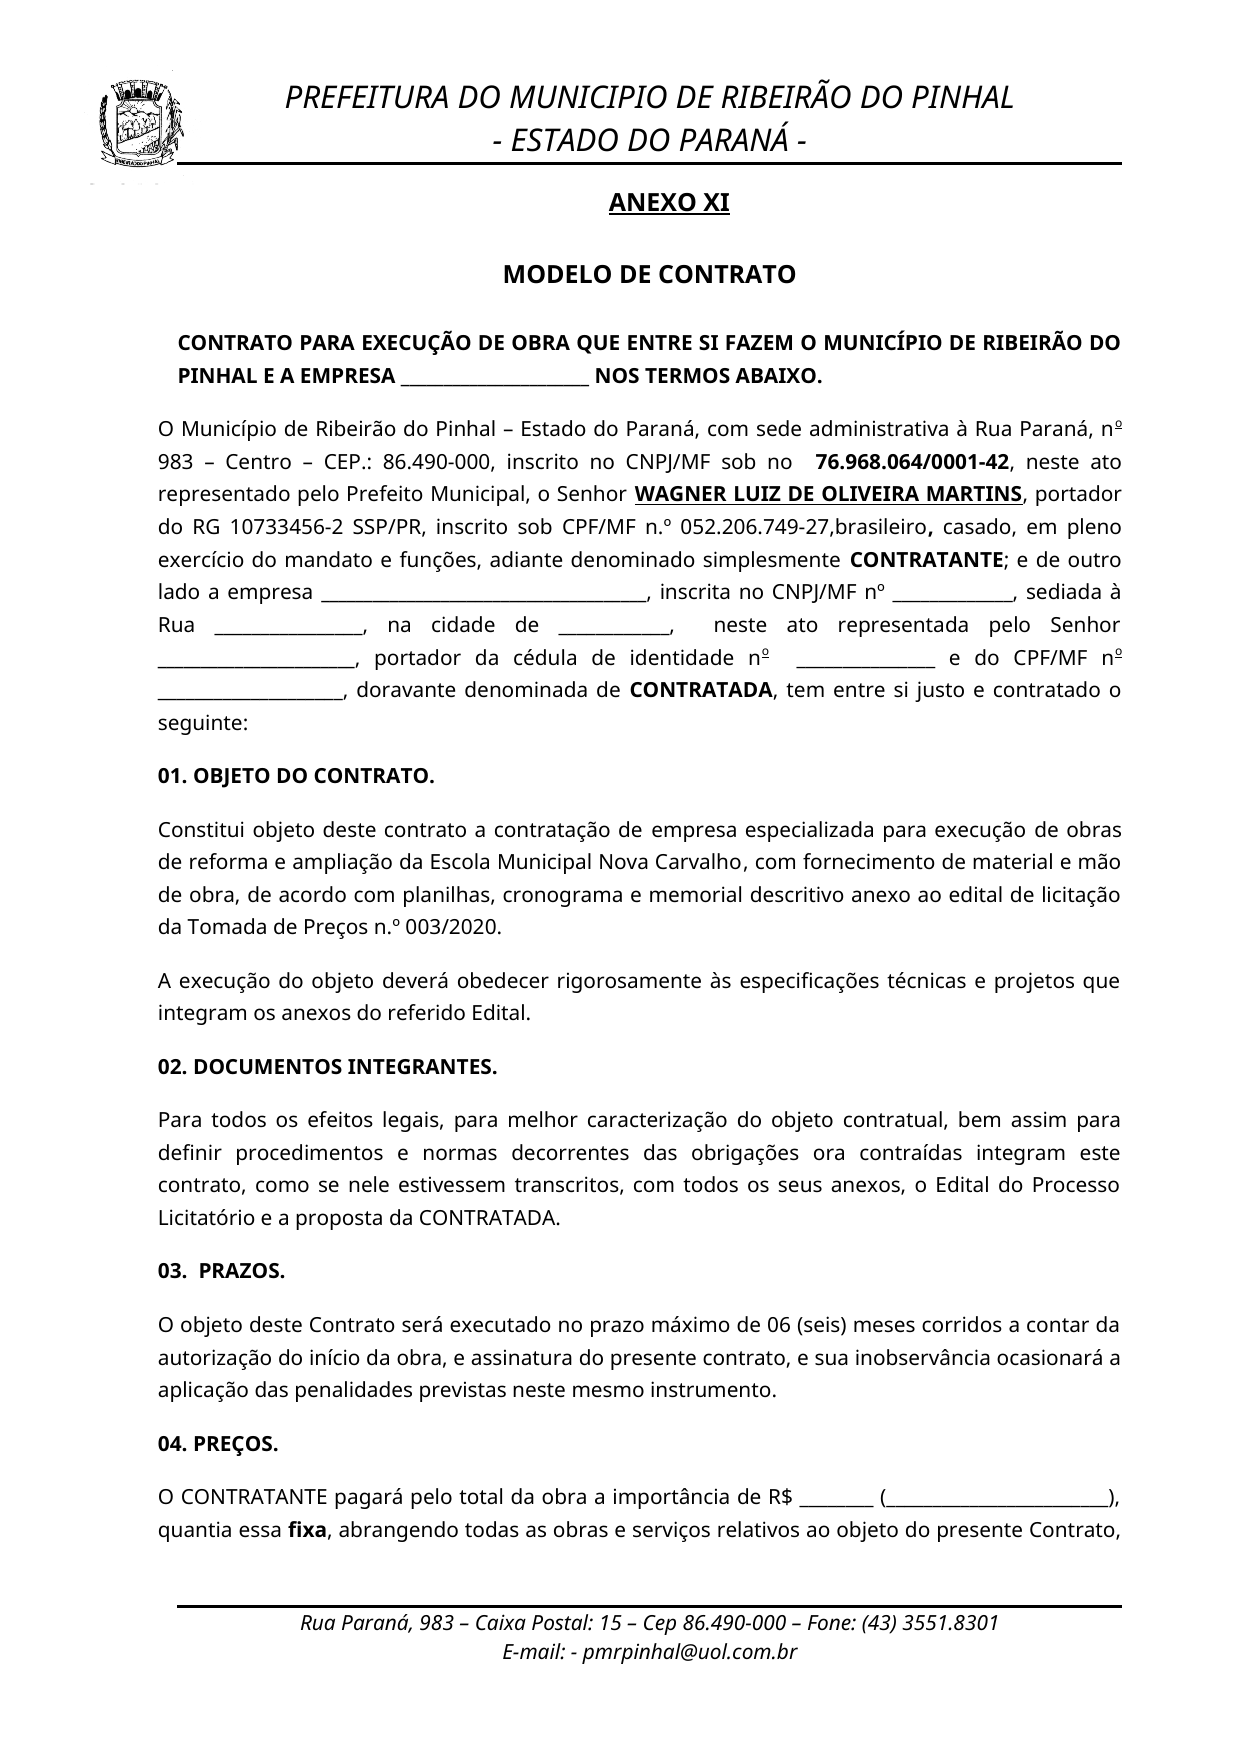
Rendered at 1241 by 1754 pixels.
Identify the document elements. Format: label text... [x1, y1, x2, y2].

text 04. PREÇOS. [158, 1429, 1122, 1457]
text ANEXO XI [177, 184, 1161, 219]
text MODELO DE CONTRATO [177, 256, 1122, 291]
text CONTRATO PARA EXECUÇÃO DE OBRA QUE ENTRE SI FAZEM O MUNICÍPIO DE RIBEIRÃO DO PINHAL E A EMPRESA ______________________ NOS TERMOS ABAIXO. [177, 328, 1122, 389]
text 02. DOCUMENTOS INTEGRANTES. [158, 1052, 1122, 1080]
text 03. PRAZOS. [158, 1257, 1122, 1285]
text O objeto deste Contrato será executado no prazo máximo de 06 (seis) meses corridos a contar da autorização do início da obra, e assinatura do presente contrato, e sua inobservância ocasionará a aplicação das penalidades previstas neste mesmo instrumento. [158, 1310, 1122, 1404]
text Constitui objeto deste contrato a contratação de empresa especializada para execução de obras de reforma e ampliação da Escola Municipal Nova Carvalho, com fornecimento de material e mão de obra, de acordo com planilhas, cronograma e memorial descritivo anexo ao edital de licitação da Tomada de Preços n.º 003/2020. [158, 815, 1122, 941]
picture [83, 65, 202, 185]
text A execução do objeto deverá obedecer rigorosamente às especificações técnicas e projetos que integram os anexos do referido Edital. [158, 966, 1122, 1027]
text 01. OBJETO DO CONTRATO. [158, 761, 1122, 790]
text O Município de Ribeirão do Pinhal – Estado do Paraná, com sede administrativa à Rua Paraná, no 983 – Centro – CEP.: 86.490-000, inscrito no CNPJ/MF sob no 76.968.064/0001-42, neste ato representado pelo Prefeito Municipal, o Senhor WAGNER LUIZ DE OLIVEIRA MARTINS, portador do RG 10733456-2 SSP/PR, inscrito sob CPF/MF n.º 052.206.749-27,brasileiro, casado, em pleno exercício do mandato e funções, adiante denominado simplesmente CONTRATANTE; e de outro lado a empresa ______________________________________, inscrita no CNPJ/MF nº _____________, sediada à Rua ________________, na cidade de ____________, neste ato representada pelo Senhor _______________________, portador da cédula de identidade no _______________ e do CPF/MF no ____________________, doravante denominada de CONTRATADA, tem entre si justo e contratado o seguinte: [158, 414, 1122, 736]
text Para todos os efeitos legais, para melhor caracterização do objeto contratual, bem assim para definir procedimentos e normas decorrentes das obrigações ora contraídas integram este contrato, como se nele estivessem transcritos, com todos os seus anexos, o Edital do Processo Licitatório e a proposta da CONTRATADA. [158, 1105, 1122, 1232]
